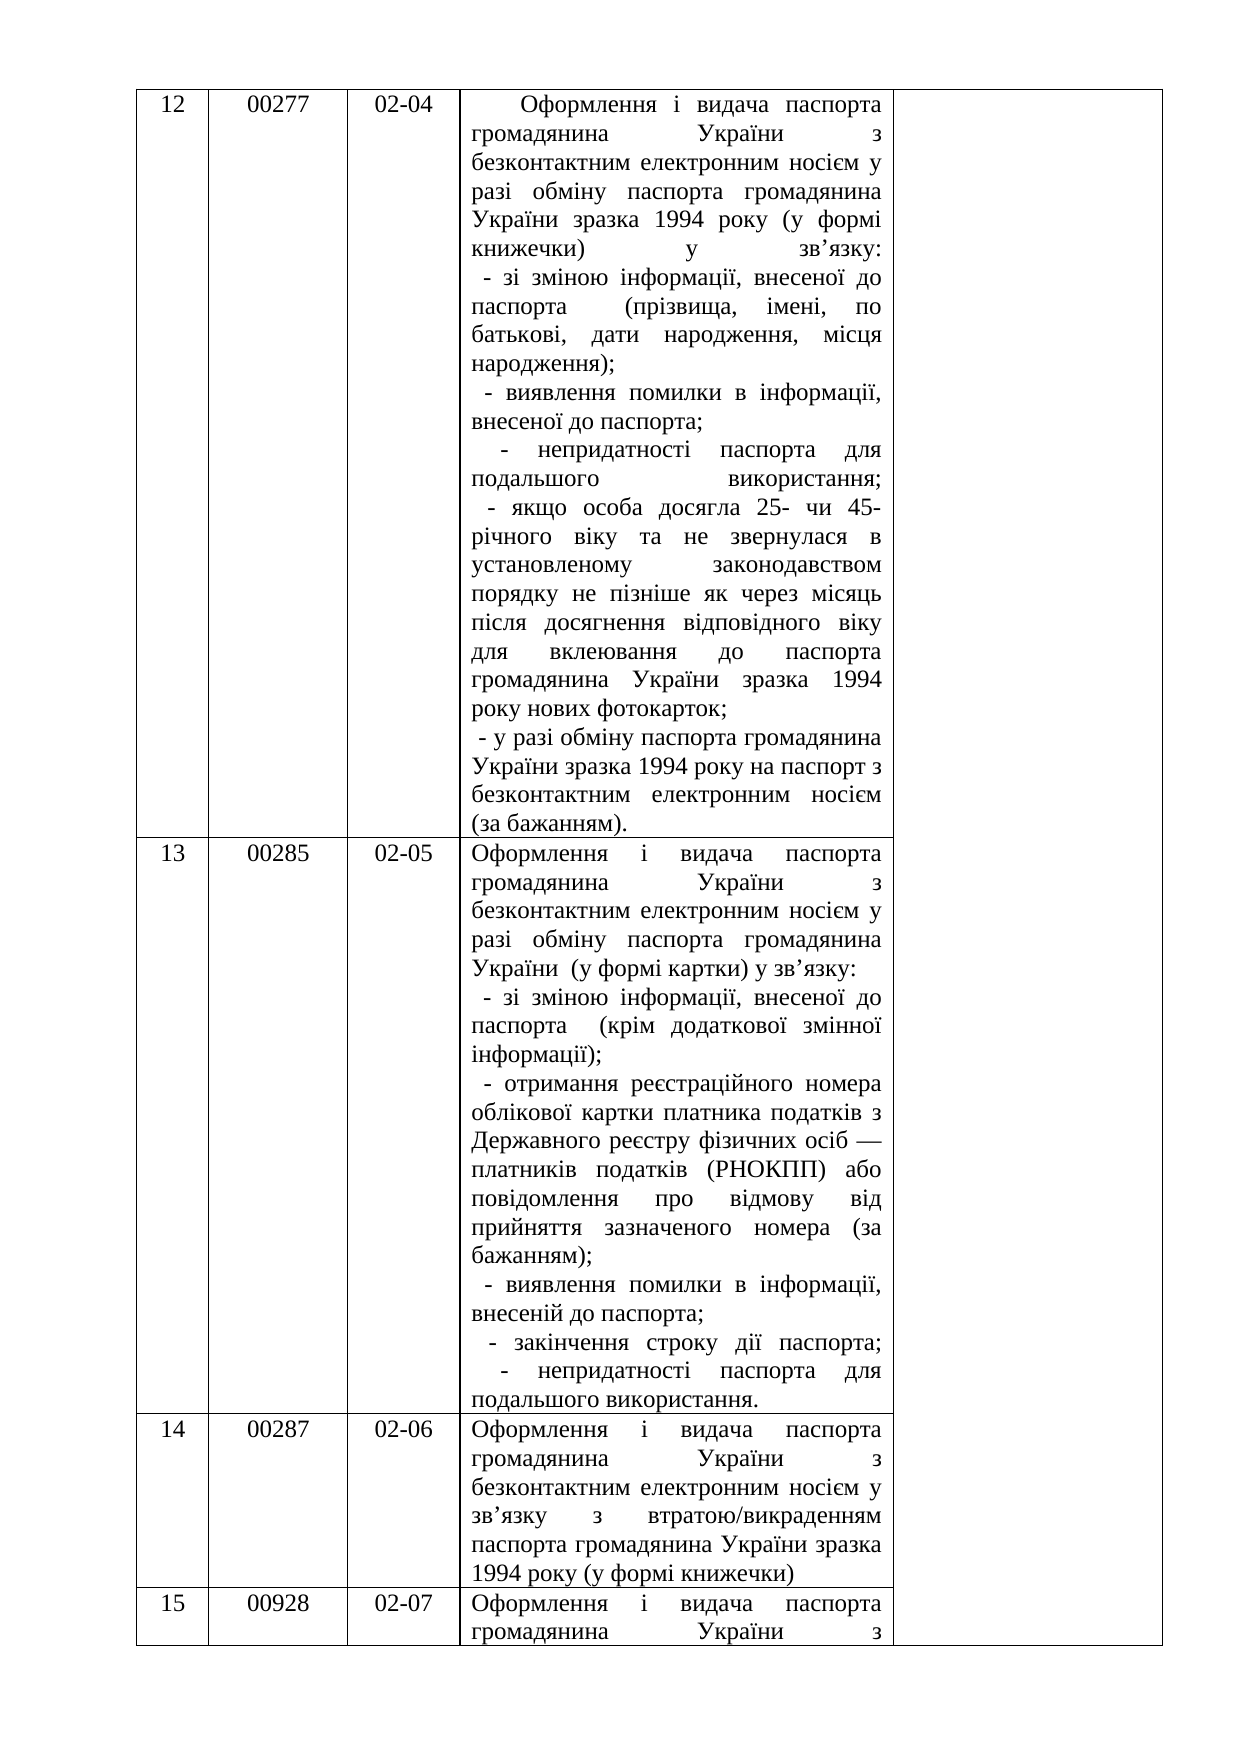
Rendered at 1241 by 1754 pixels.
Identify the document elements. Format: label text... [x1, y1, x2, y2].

table_cell 12 [137, 90, 208, 837]
table_cell 14 [137, 1414, 208, 1587]
table_cell Оформлення і видача паспорта громадянина України з безконтактним електронним носієм у зв’язку з втратою/викраденням паспорта громадянина України зразка 1994 року (у формі книжечки) [461, 1414, 893, 1587]
table_cell 02-06 [348, 1414, 459, 1587]
table_cell 00928 [209, 1588, 347, 1645]
table_cell 13 [137, 838, 208, 1413]
table_cell 02-07 [348, 1588, 459, 1645]
table_cell 00287 [209, 1414, 347, 1587]
table_cell Оформлення і видача паспорта громадянина України з безконтактним електронним носієм у разі обміну паспорта громадянина України (у формі картки) у зв’язку: - зі зміною інформації, внесеної до паспорта (крім додаткової змінної інформації); - отримання реєстраційного номера облікової картки платника податків з Державного реєстру фізичних осіб — платників податків (РНОКПП) або повідомлення про відмову від прийняття зазначеного номера (за бажанням); - виявлення помилки в інформації, внесеній до паспорта; - закінчення строку дії паспорта; - непридатності паспорта для подальшого використання. [461, 838, 893, 1413]
table_cell Оформлення і видача паспорта громадянина України з безконтактним електронним носієм у разі обміну паспорта громадянина України зразка 1994 року (у формі книжечки) у зв’язку: - зі зміною інформації, внесеної до паспорта (прізвища, імені, по батькові, дати народження, місця народження); - виявлення помилки в інформації, внесеної до паспорта; - непридатності паспорта для подальшого використання; - якщо особа досягла 25- чи 45-річного віку та не звернулася в установленому законодавством порядку не пізніше як через місяць після досягнення відповідного віку для вклеювання до паспорта громадянина України зразка 1994 року нових фотокарток; - у разі обміну паспорта громадянина України зразка 1994 року на паспорт з безконтактним електронним носієм (за бажанням). [461, 90, 893, 837]
table_cell 02-04 [348, 90, 459, 837]
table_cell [461, 1588, 893, 1645]
table_cell 00285 [209, 838, 347, 1413]
table_cell 15 [137, 1588, 208, 1645]
table_cell 00277 [209, 90, 347, 837]
table_cell 02-05 [348, 838, 459, 1413]
